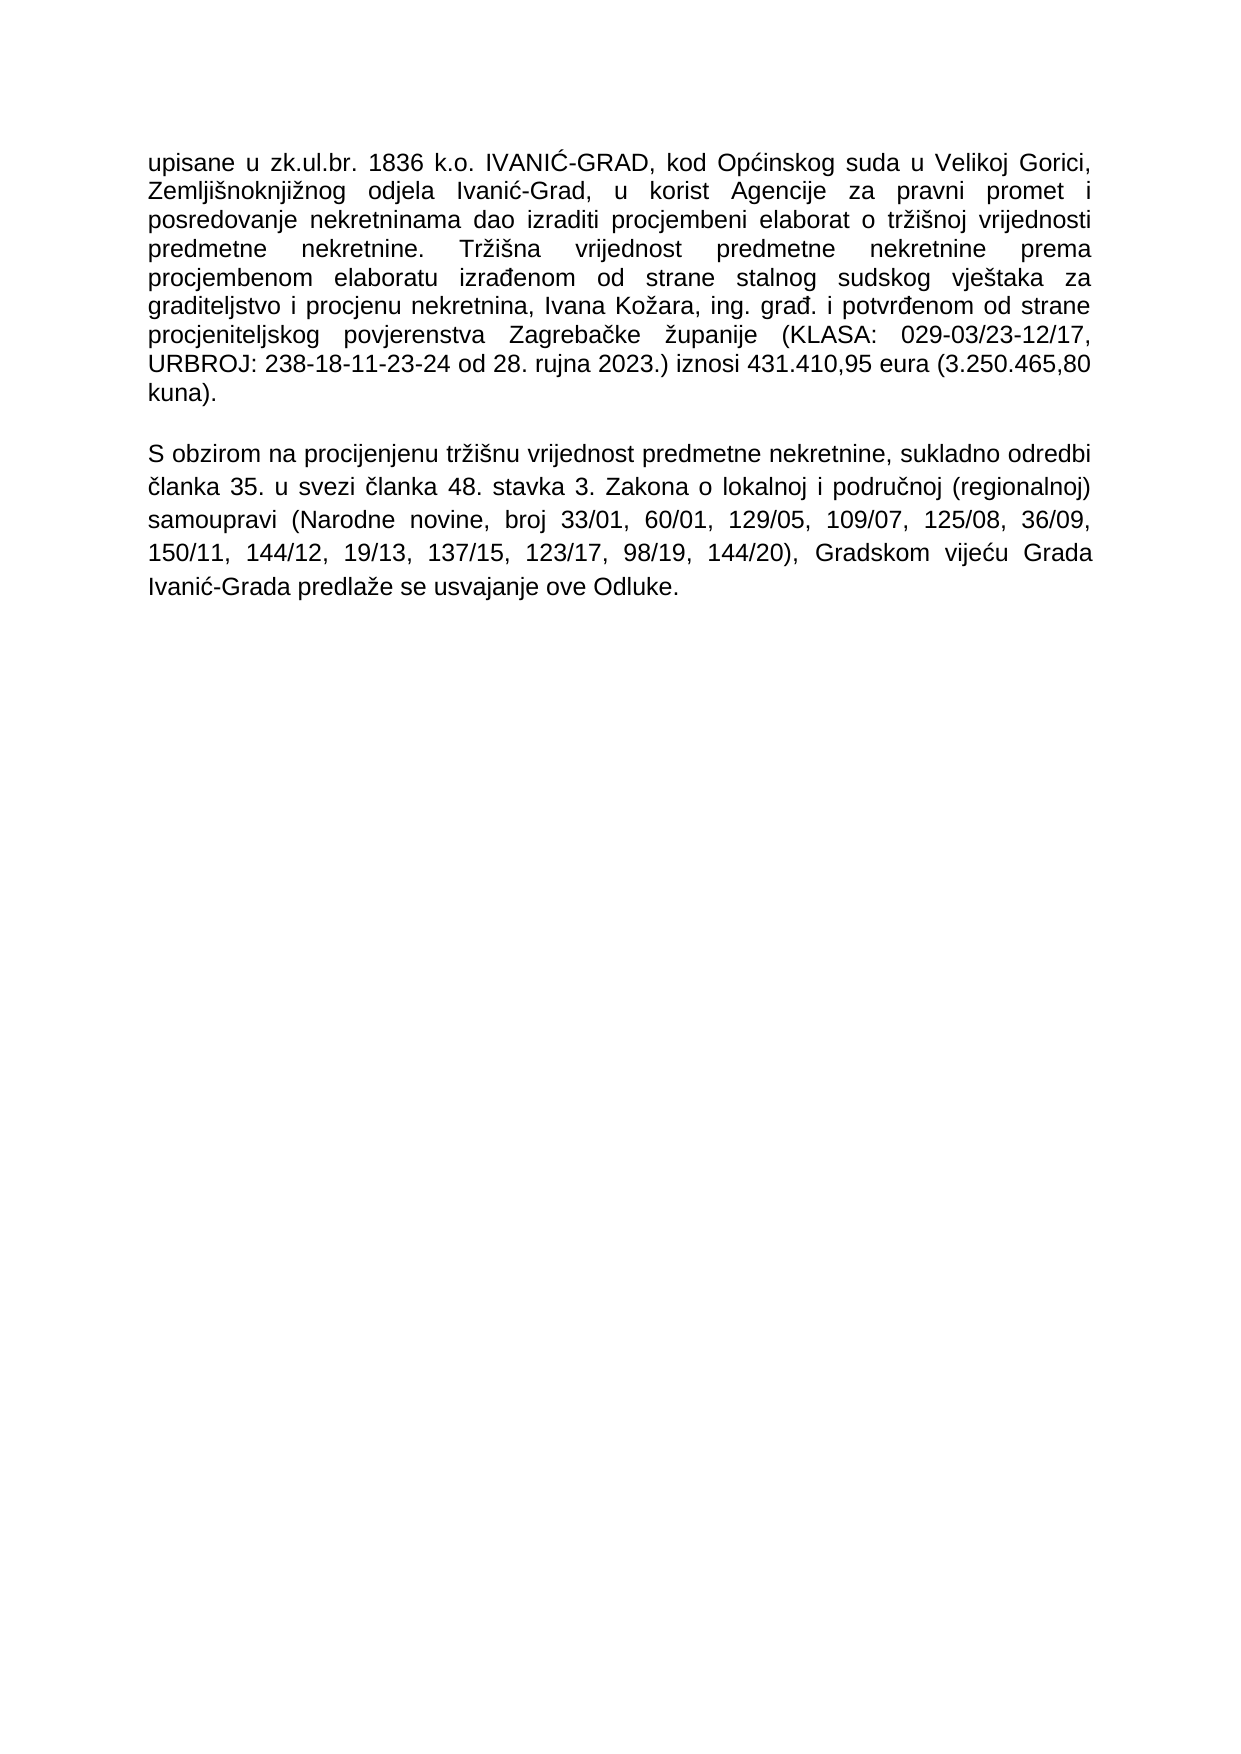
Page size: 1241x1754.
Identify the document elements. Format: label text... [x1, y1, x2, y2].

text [148, 148, 1093, 406]
text S obzirom na procijenjenu tržišnu vrijednost predmetne nekretnine, sukladno odredbi članka 35. u svezi članka 48. stavka 3. Zakona o lokalnoj i područnoj (regionalnoj) samoupravi (Narodne novine, broj 33/01, 60/01, 129/05, 109/07, 125/08, 36/09, 150/11, 144/12, 19/13, 137/15, 123/17, 98/19, 144/20), Gradskom vijeću Grada Ivanić-Grada predlaže se usvajanje ove Odluke. [148, 439, 1093, 600]
